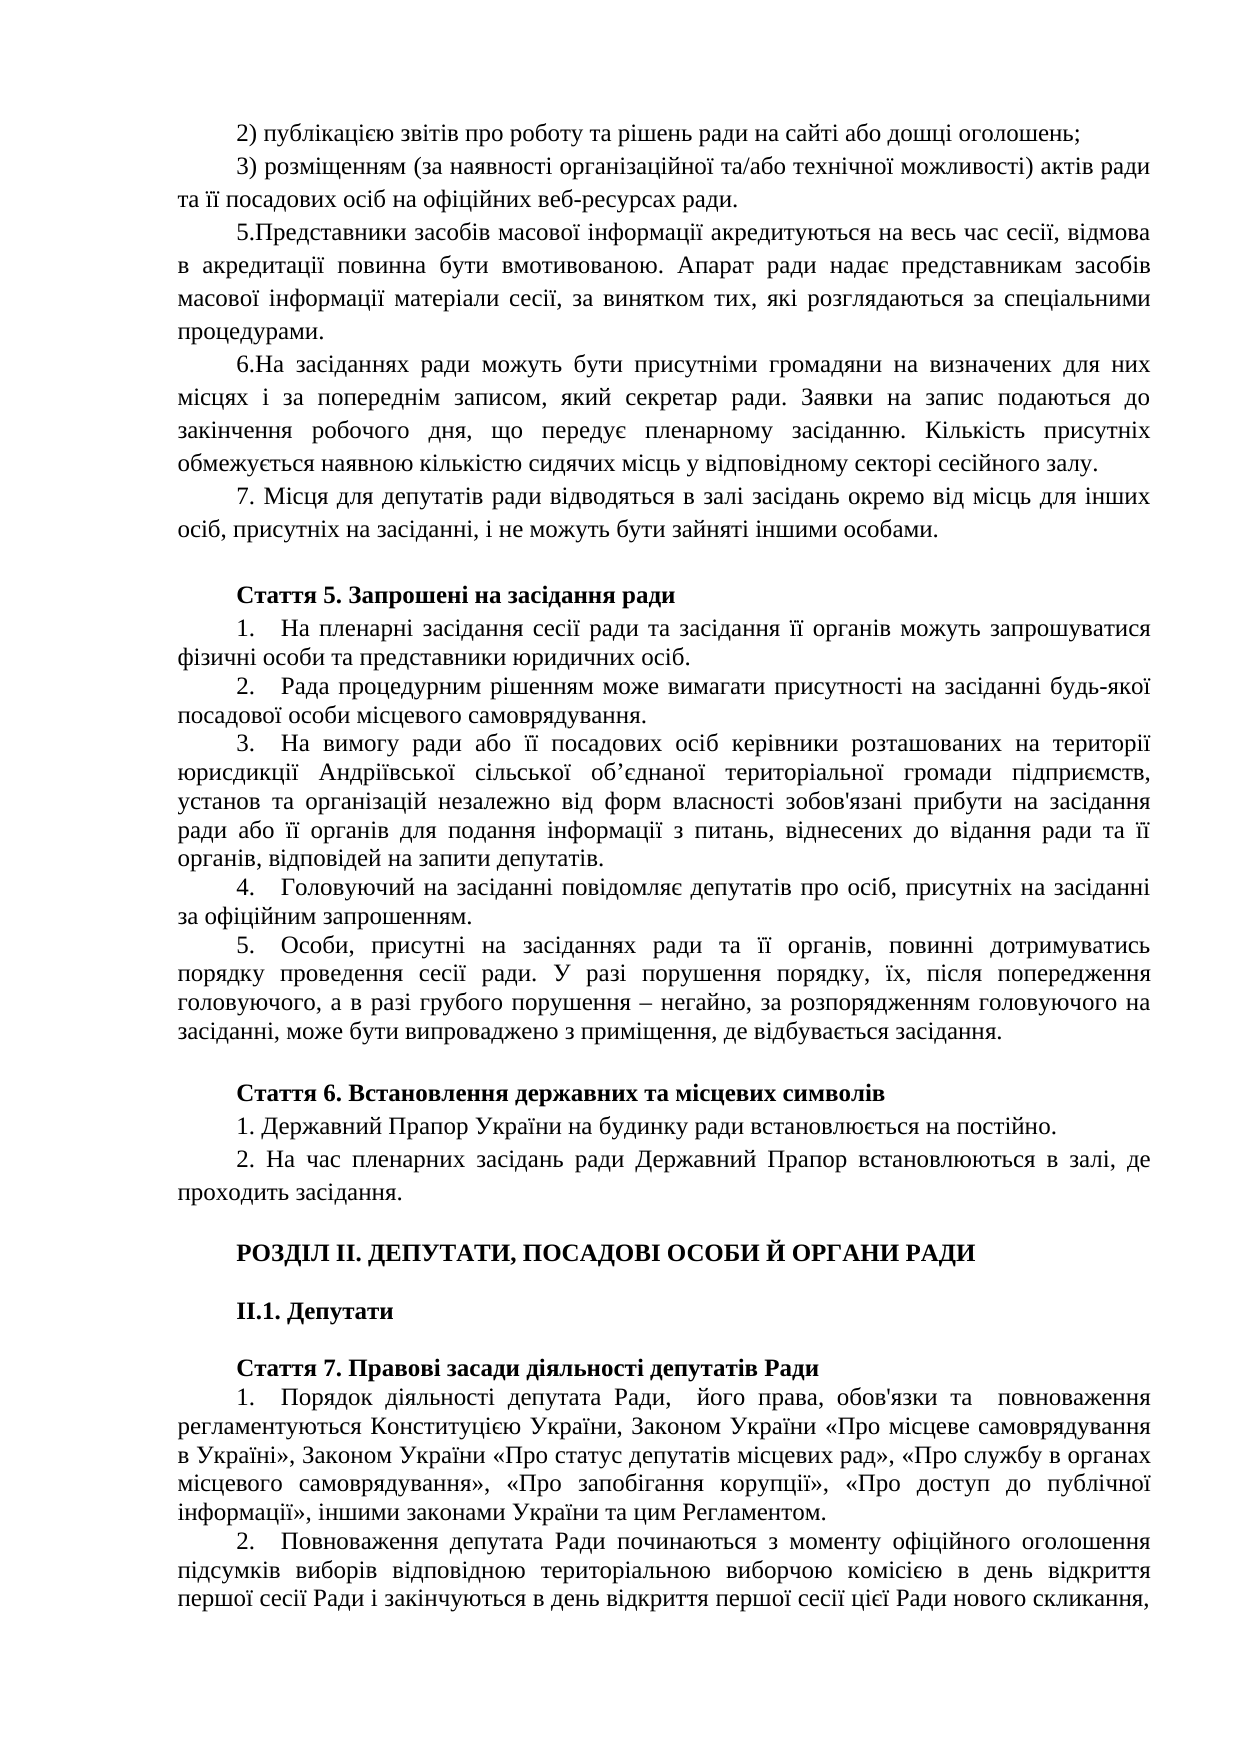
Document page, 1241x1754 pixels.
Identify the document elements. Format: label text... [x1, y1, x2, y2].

text 1. Державний Прапор України на будинку ради встановлюється на постійно. [177, 1111, 1152, 1139]
text РОЗДІЛ II. ДЕПУТАТИ, ПОСАДОВІ ОСОБИ Й ОРГАНИ РАДИ [177, 1238, 1152, 1267]
text 5.Представники засобів масової інформації акредитуються на весь час сесії, відмова в акредитації повинна бути вмотивованою. Апарат ради надає представникам засобів масової інформації матеріали сесії, за винятком тих, які розглядаються за спеціальними процедурами. [177, 217, 1152, 345]
text Стаття 7. Правові засади діяльності депутатів Ради [177, 1353, 1152, 1382]
text 6.На засіданнях ради можуть бути присутніми громадяни на визначених для них місцях і за попереднім записом, який секретар ради. Заявки на запис подаються до закінчення робочого дня, що передує пленарному засіданню. Кількість присутніх обмежується наявною кількістю сидячих місць у відповідному секторі сесійного залу. [177, 349, 1152, 477]
list Особи, присутні на засіданнях ради та її органів, повинні дотримуватись порядку проведення сесії ради. У разі порушення порядку, їх, після попередження головуючого, а в разі грубого порушення – негайно, за розпорядженням головуючого на засіданні, може бути випроваджено з приміщення, де відбувається засідання. [177, 930, 1152, 1045]
list Рада процедурним рішенням може вимагати присутності на засіданні будь-якої посадової особи місцевого самоврядування. [177, 671, 1152, 728]
text ІІ.1. Депутати [177, 1296, 1152, 1325]
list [177, 1526, 1152, 1612]
text Стаття 5. Запрошені на засідання ради [177, 580, 1152, 609]
text 3) розміщенням (за наявності організаційної та/або технічної можливості) актів ради та її посадових осіб на офіційних веб-ресурсах ради. [177, 151, 1152, 213]
text 7. Місця для депутатів ради відводяться в залі засідань окремо від місць для інших осіб, присутніх на засіданні, і не можуть бути зайняті іншими особами. [177, 481, 1152, 543]
text 2. На час пленарних засідань ради Державний Прапор встановлюються в залі, де проходить засідання. [177, 1144, 1152, 1206]
text Стаття 6. Встановлення державних та місцевих символів [177, 1078, 1152, 1106]
list На вимогу ради або її посадових осіб керівники розташованих на території юрисдикції Андріївської сільської об’єднаної територіальної громади підприємств, установ та організацій незалежно від форм власності зобов'язані прибути на засідання ради або її органів для подання інформації з питань, віднесених до відання ради та її органів, відповідей на запити депутатів. [177, 728, 1152, 872]
list Головуючий на засіданні повідомляє депутатів про осіб, присутніх на засіданні за офіційним запрошенням. [177, 872, 1152, 930]
list На пленарні засідання сесії ради та засідання її органів можуть запрошуватися фізичні особи та представники юридичних осіб. [177, 613, 1152, 671]
text 2) публікацією звітів про роботу та рішень ради на сайті або дошці оголошень; [177, 118, 1152, 147]
list Порядок діяльності депутата Ради, його права, обов'язки та повноваження регламентуються Конституцією України, Законом України «Про місцеве самоврядування в Україні», Законом України «Про статус депутатів місцевих рад», «Про службу в органах місцевого самоврядування», «Про запобігання корупції», «Про доступ до публічної інформації», іншими законами України та цим Регламентом. [177, 1382, 1152, 1526]
